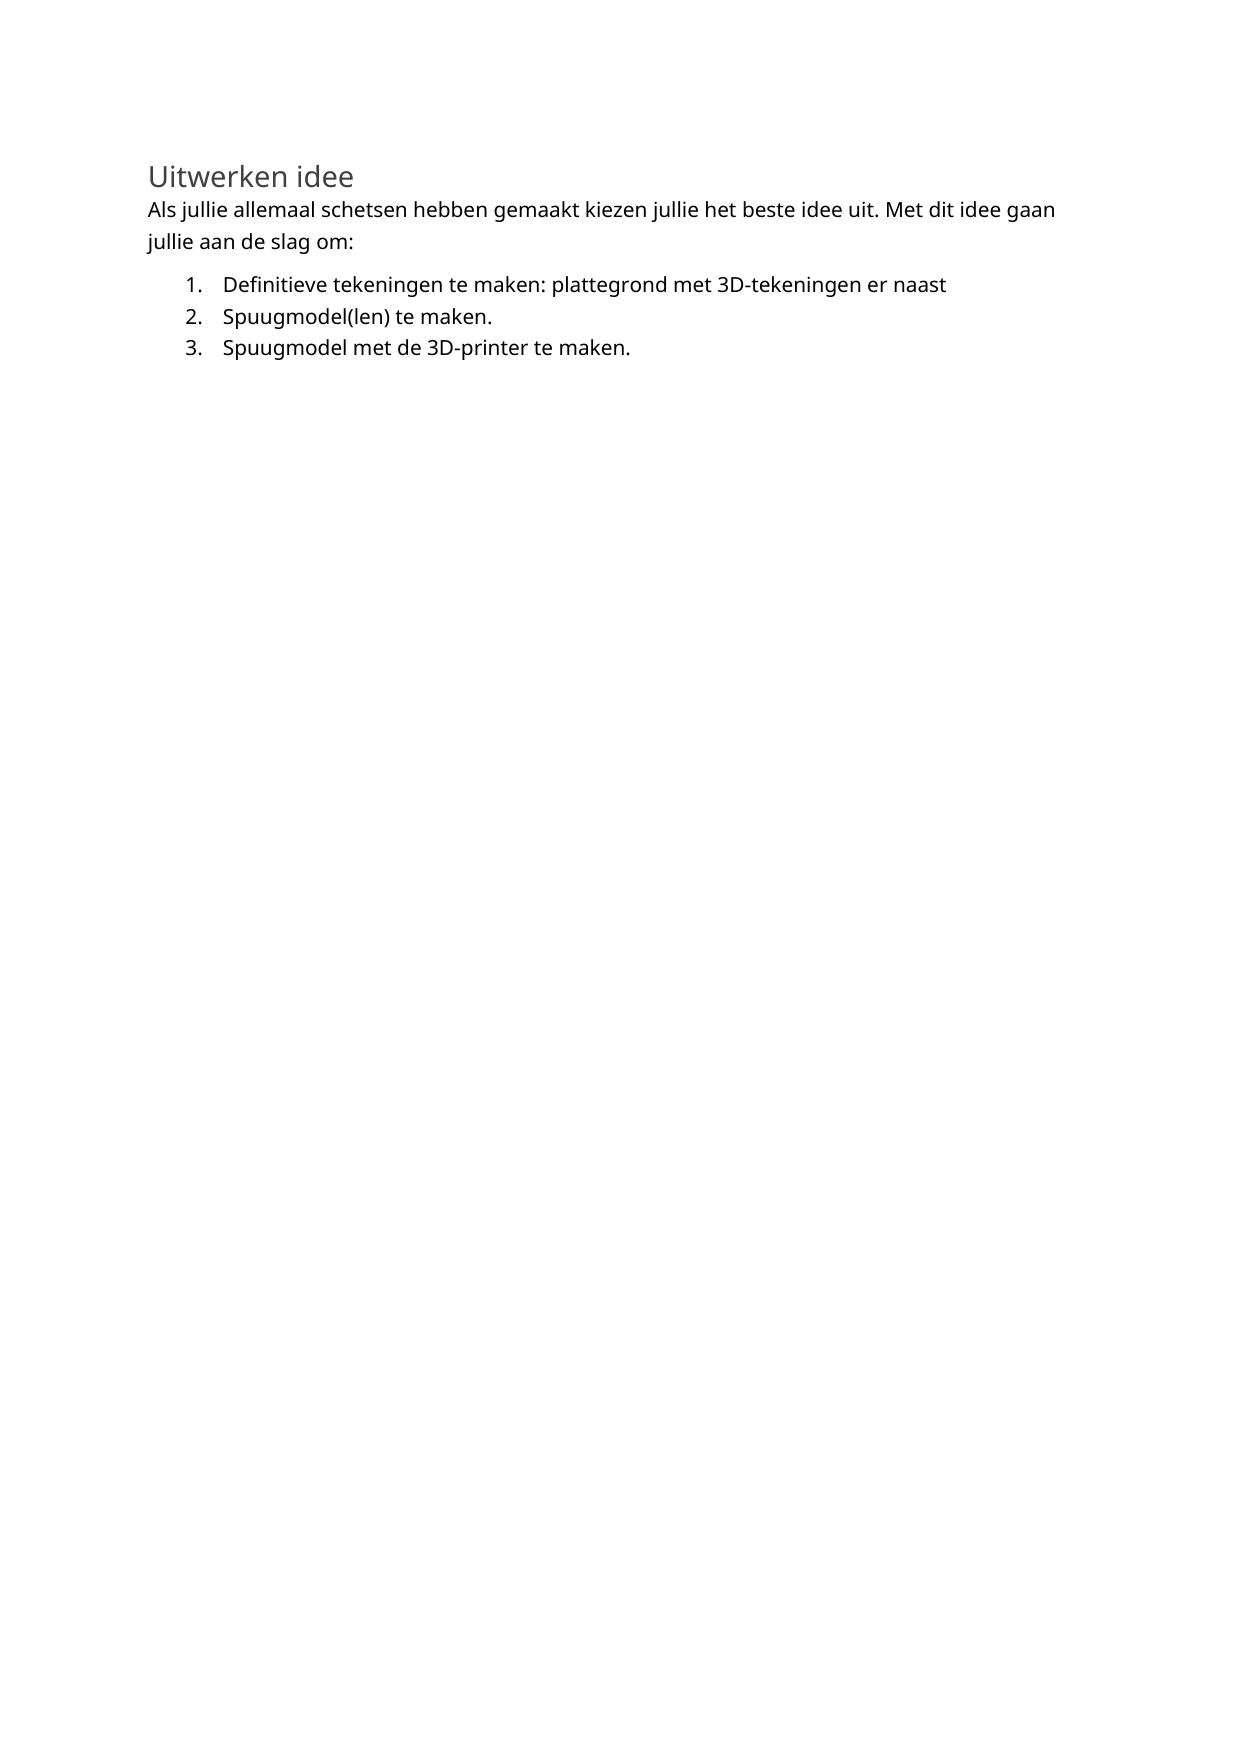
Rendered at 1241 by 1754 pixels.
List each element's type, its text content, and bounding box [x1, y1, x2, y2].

subtitle Uitwerken idee [148, 156, 1093, 196]
list Definitieve tekeningen te maken: plattegrond met 3D-tekeningen er naast [185, 271, 1093, 299]
list Spuugmodel(len) te maken. [185, 302, 1093, 330]
text Als jullie allemaal schetsen hebben gemaakt kiezen jullie het beste idee uit. Met dit idee gaan jullie aan de slag om: [148, 196, 1093, 255]
list Spuugmodel met de 3D-printer te maken. [185, 333, 1093, 362]
